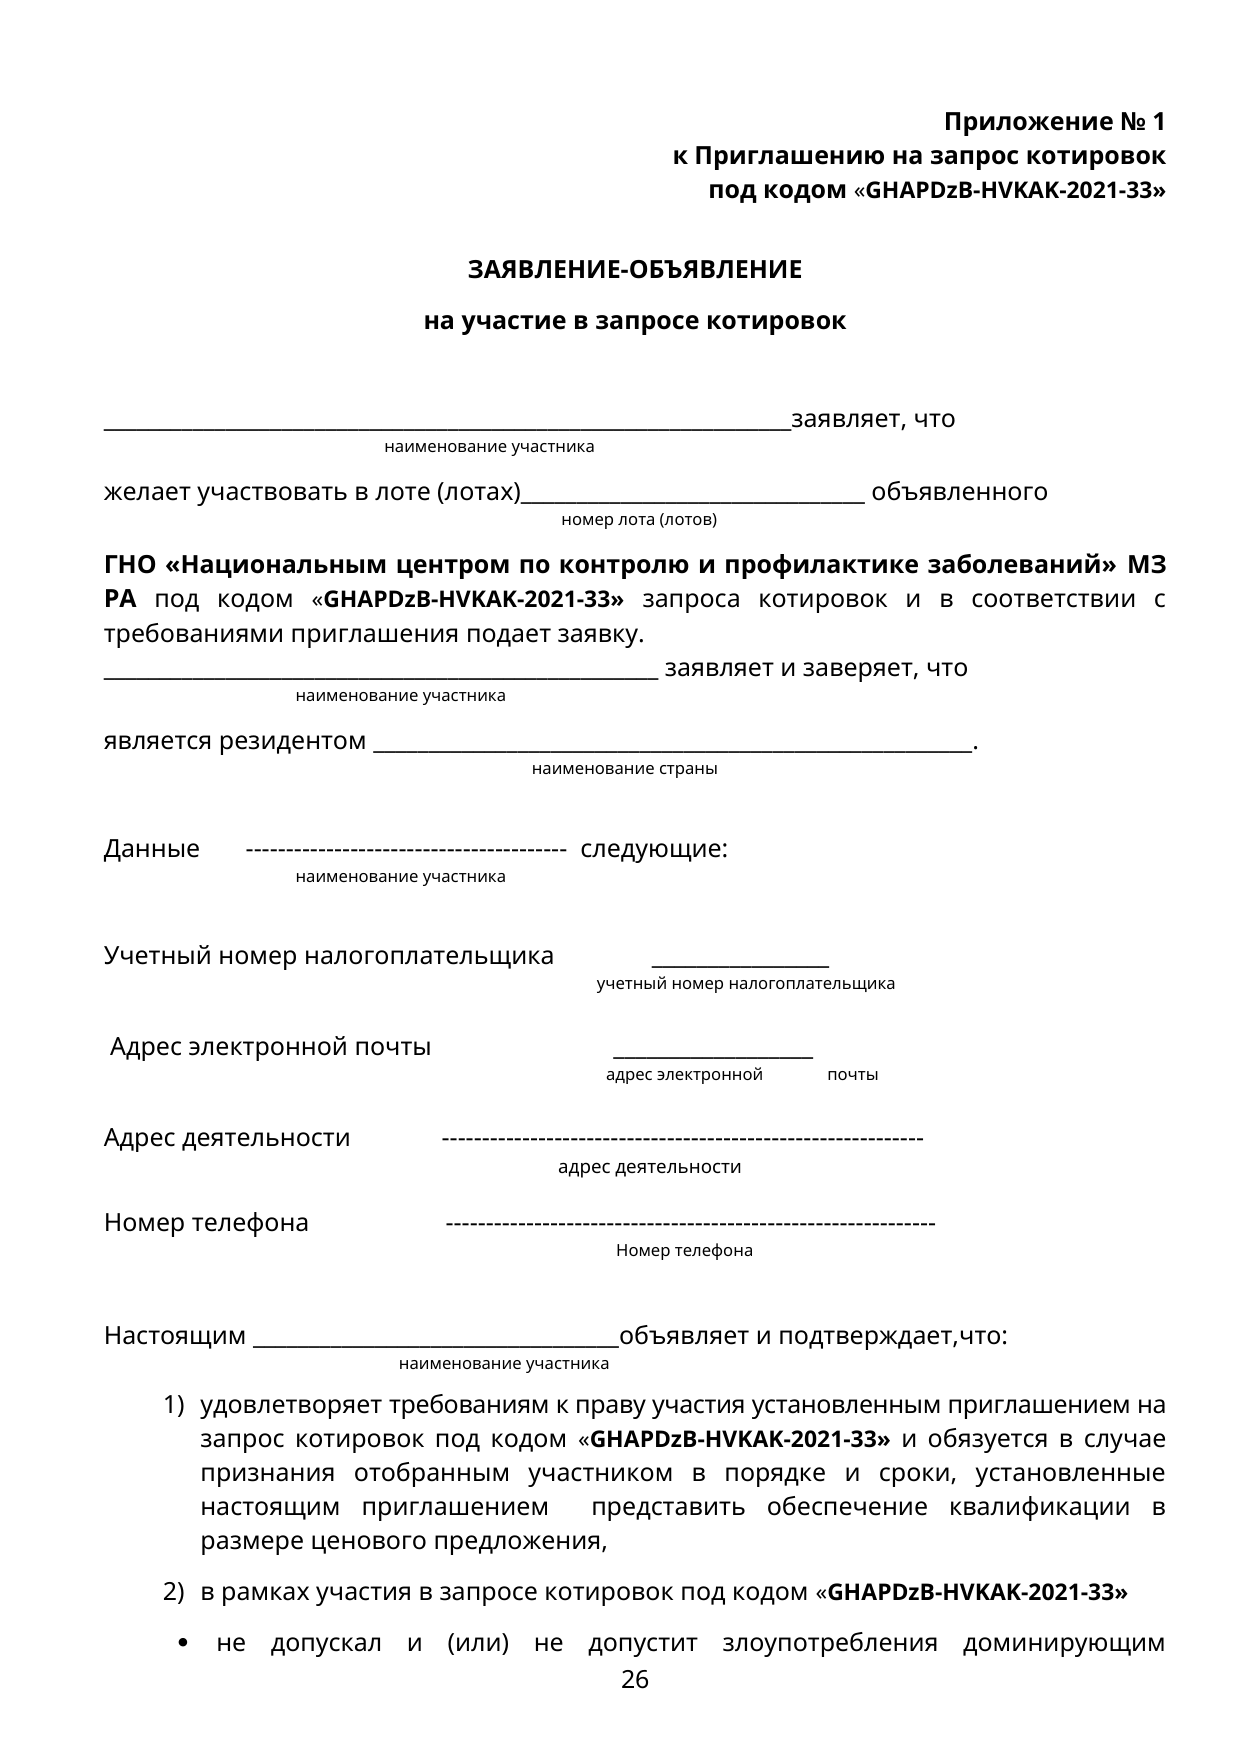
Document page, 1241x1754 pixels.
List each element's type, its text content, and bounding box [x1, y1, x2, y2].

text наименование участника [295, 864, 1167, 887]
text Настоящим _________________________________объявляет и подтверждает,что: [103, 1317, 1167, 1351]
subtitle на участие в запросе котировок [103, 303, 1167, 337]
text учетный номер налогоплательщика [532, 972, 1167, 994]
text __________________________________________________ заявляет и заверяет, что [103, 649, 1167, 683]
text адрес электронной почты [458, 1063, 1167, 1085]
text Адрес электронной почты __________________ [103, 1028, 1167, 1063]
text ЗАЯВЛЕНИЕ-ОБЪЯВЛЕНИЕ [103, 252, 1167, 286]
text наименование страны [532, 757, 1167, 779]
text наименование участника [384, 434, 1167, 457]
text номер лота (лотов) [561, 508, 1167, 530]
text ______________________________________________________________заявляет, что [103, 400, 1167, 434]
text адрес деятельности [103, 1153, 1167, 1179]
text желает участвовать в лоте (лотах)_______________________________ объявленного [103, 474, 1167, 508]
text наименование участника [399, 1351, 1167, 1374]
text Номер телефона ------------------------------------------------------------- [103, 1204, 1167, 1238]
text наименование участника [295, 683, 1167, 706]
text Данные ---------------------------------------- следующие: [103, 830, 1167, 864]
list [178, 1624, 1167, 1658]
text Адрес деятельности ------------------------------------------------------------ [103, 1119, 1167, 1153]
text к Приглашению на запрос котировок под кодом «GHAPDzB-HVKAK-2021-33» [103, 137, 1167, 206]
text Учетный номер налогоплательщика ________________ [103, 938, 1167, 972]
text является резидентом ______________________________________________________. [103, 723, 1167, 757]
list в рамках участия в запросе котировок под кодом «GHAPDzB-HVKAK-2021-33» [163, 1573, 1167, 1608]
text Приложение № 1 [103, 103, 1167, 137]
list удовлетворяет требованиям к праву участия установленным приглашением на запрос котировок под кодом «GHAPDzB-HVKAK-2021-33» и обязуется в случае признания отобранным участником в порядке и сроки, установленные настоящим приглашением представить обеспечение квалификации в размере ценового предложения, [163, 1387, 1167, 1557]
text ГНО «Национальным центром по контролю и профилактике заболеваний» МЗ РА под кодом «GHAPDzB-HVKAK-2021-33» запроса котировок и в соответствии с требованиями приглашения подает заявку. [103, 547, 1167, 649]
text Номер телефона [473, 1238, 1167, 1261]
